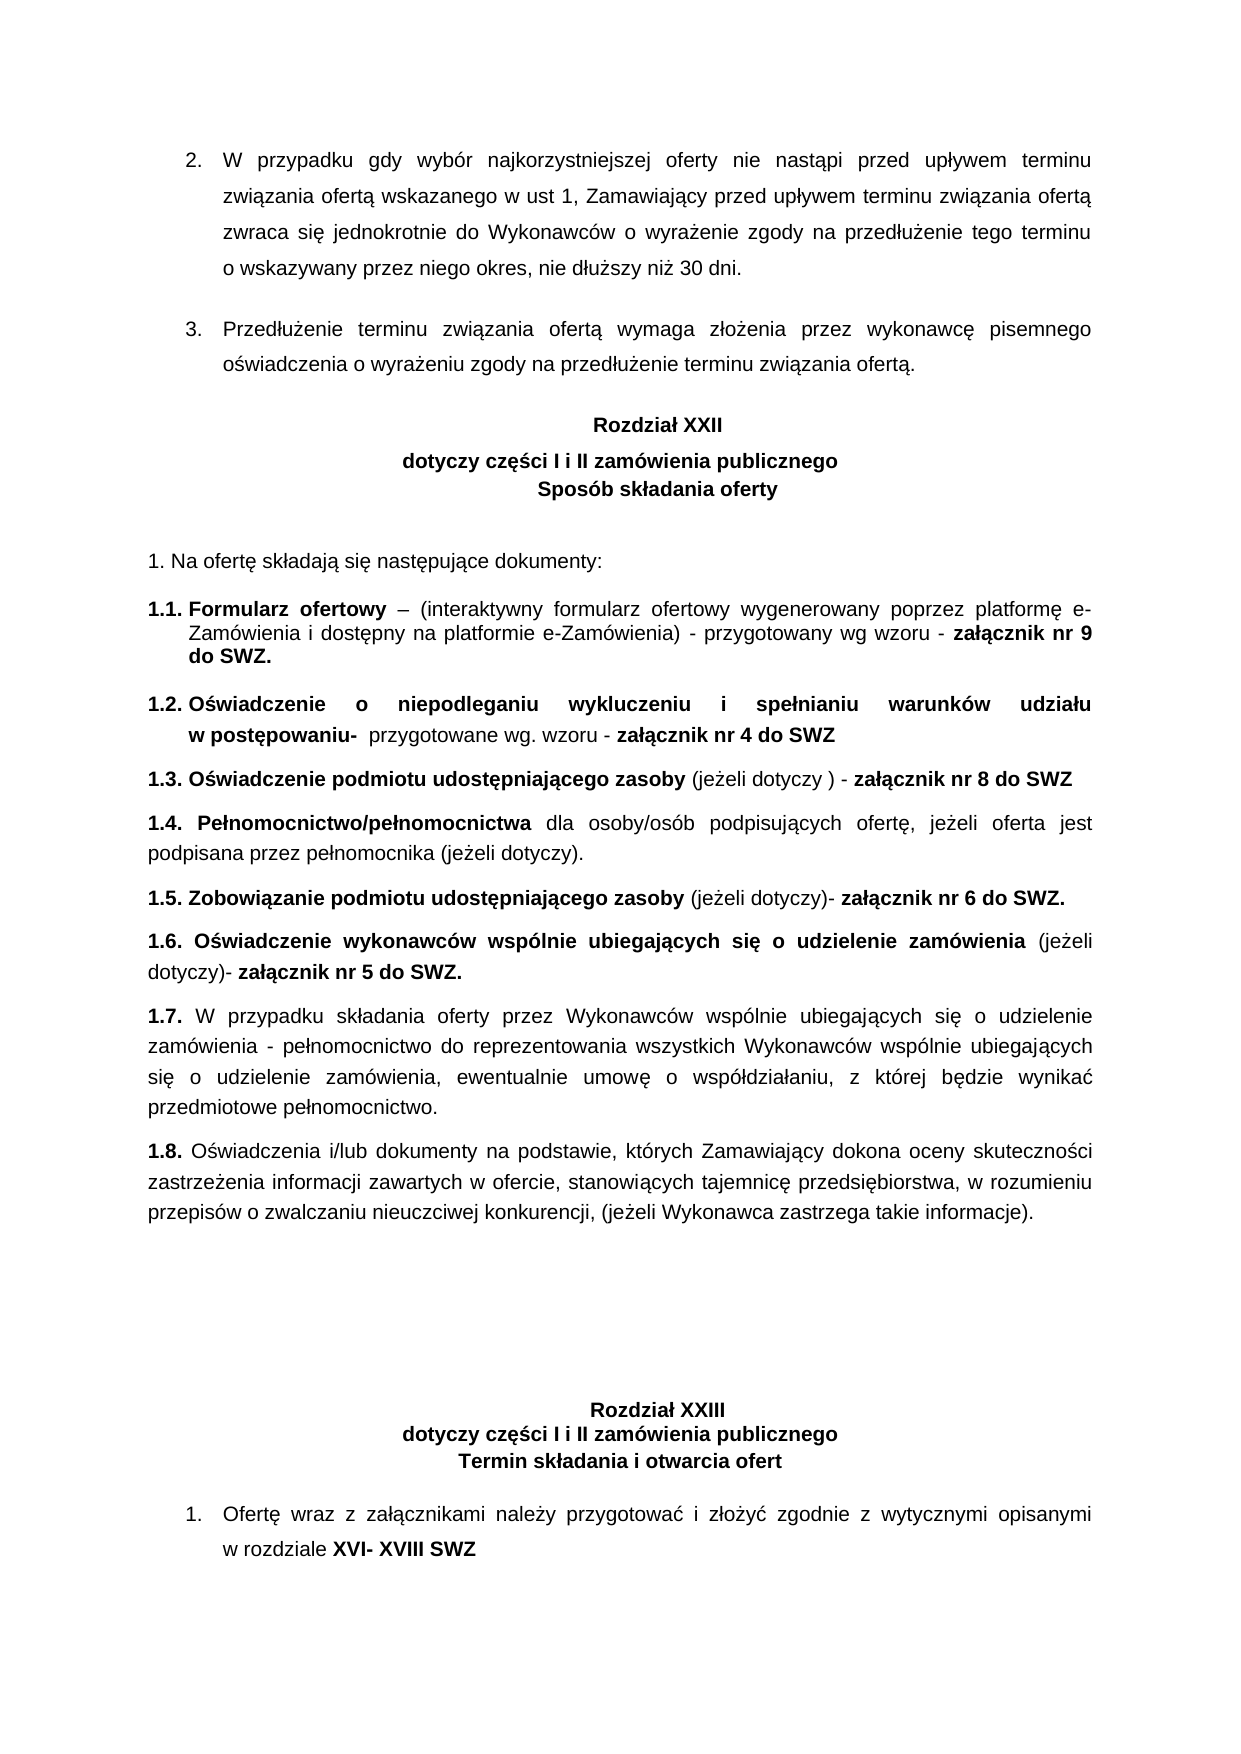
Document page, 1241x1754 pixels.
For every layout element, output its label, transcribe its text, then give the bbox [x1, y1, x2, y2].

list Przedłużenie terminu związania ofertą wymaga złożenia przez wykonawcę pisemnego oświadczenia o wyrażeniu zgody na przedłużenie terminu związania ofertą. [185, 316, 1093, 376]
text 1.4. Pełnomocnictwo/pełnomocnictwa dla osoby/osób podpisujących ofertę, jeżeli oferta jest podpisana przez pełnomocnika (jeżeli dotyczy). [148, 811, 1093, 865]
text Rozdział XXII [223, 413, 1093, 437]
list Formularz ofertowy – (interaktywny formularz ofertowy wygenerowany poprzez platformę e-Zamówienia i dostępny na platformie e-Zamówienia) - przygotowany wg wzoru - załącznik nr 9 do SWZ. [148, 596, 1093, 668]
text Sposób składania oferty [223, 477, 1093, 501]
text 1.6. Oświadczenie wykonawców wspólnie ubiegających się o udzielenie zamówienia (jeżeli dotyczy)- załącznik nr 5 do SWZ. [148, 929, 1093, 984]
list Ofertę wraz z załącznikami należy przygotować i złożyć zgodnie z wytycznymi opisanymi w rozdziale XVI- XVIII SWZ [185, 1501, 1093, 1561]
list W przypadku gdy wybór najkorzystniejszej oferty nie nastąpi przed upływem terminu związania ofertą wskazanego w ust 1, Zamawiający przed upływem terminu związania ofertą zwraca się jednokrotnie do Wykonawców o wyrażenie zgody na przedłużenie tego terminu o wskazywany przez niego okres, nie dłuższy niż 30 dni. [185, 148, 1093, 279]
text 1.7. W przypadku składania oferty przez Wykonawców wspólnie ubiegających się o udzielenie zamówienia - pełnomocnictwo do reprezentowania wszystkich Wykonawców wspólnie ubiegających się o udzielenie zamówienia, ewentualnie umowę o współdziałaniu, z której będzie wynikać przedmiotowe pełnomocnictwo. [148, 1004, 1093, 1119]
text 1.8. Oświadczenia i/lub dokumenty na podstawie, których Zamawiający dokona oceny skuteczności zastrzeżenia informacji zawartych w ofercie, stanowiących tajemnicę przedsiębiorstwa, w rozumieniu przepisów o zwalczaniu nieuczciwej konkurencji, (jeżeli Wykonawca zastrzega takie informacje). [148, 1139, 1093, 1224]
text dotyczy części I i II zamówienia publicznego [148, 449, 1093, 473]
text Rozdział XXIII [223, 1397, 1093, 1421]
text 1.5. Zobowiązanie podmiotu udostępniającego zasoby (jeżeli dotyczy)- załącznik nr 6 do SWZ. [148, 885, 1093, 909]
text dotyczy części I i II zamówienia publicznego Termin składania i otwarcia ofert [148, 1421, 1093, 1473]
list Oświadczenie podmiotu udostępniającego zasoby (jeżeli dotyczy ) - załącznik nr 8 do SWZ [148, 767, 1093, 791]
list Oświadczenie o niepodleganiu wykluczeniu i spełnianiu warunków udziału w postępowaniu- przygotowane wg. wzoru - załącznik nr 4 do SWZ [148, 692, 1093, 747]
text 1. Na ofertę składają się następujące dokumenty: [148, 548, 1093, 572]
